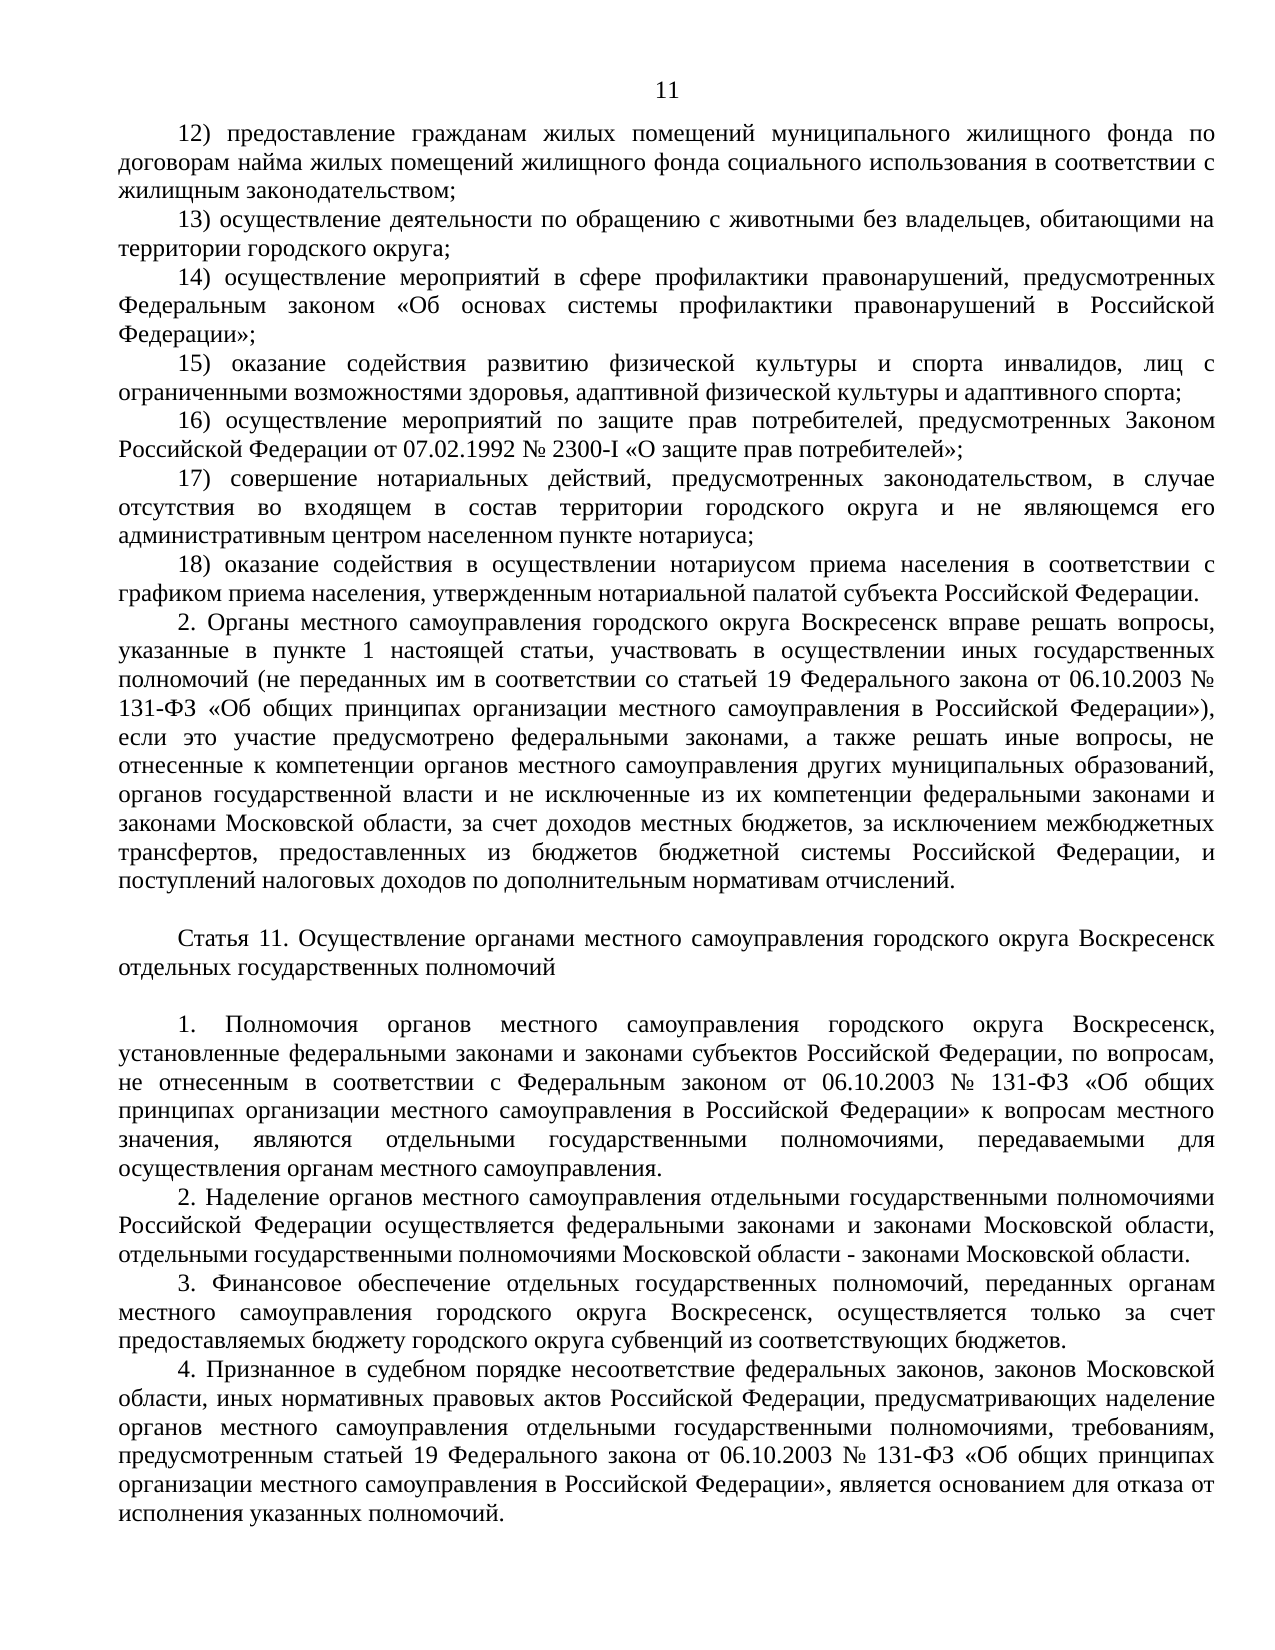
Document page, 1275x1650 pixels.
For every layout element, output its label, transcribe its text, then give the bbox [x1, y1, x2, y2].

text 16) осуществление мероприятий по защите прав потребителей, предусмотренных Законом Российской Федерации от 07.02.1992 № 2300-I «О защите прав потребителей»; [118, 406, 1216, 463]
text 1. Полномочия органов местного самоуправления городского округа Воскресенск, установленные федеральными законами и законами субъектов Российской Федерации, по вопросам, не отнесенным в соответствии с Федеральным законом от 06.10.2003 № 131-ФЗ «Об общих принципах организации местного самоуправления в Российской Федерации» к вопросам местного значения, являются отдельными государственными полномочиями, передаваемыми для осуществления органам местного самоуправления. [118, 1009, 1216, 1182]
text 2. Наделение органов местного самоуправления отдельными государственными полномочиями Российской Федерации осуществляется федеральными законами и законами Московской области, отдельными государственными полномочиями Московской области - законами Московской области. [118, 1182, 1216, 1268]
text 4. Признанное в судебном порядке несоответствие федеральных законов, законов Московской области, иных нормативных правовых актов Российской Федерации, предусматривающих наделение органов местного самоуправления отдельными государственными полномочиями, требованиям, предусмотренным статьей 19 Федерального закона от 06.10.2003 № 131-ФЗ «Об общих принципах организации местного самоуправления в Российской Федерации», является основанием для отказа от исполнения указанных полномочий. [118, 1354, 1216, 1527]
text 13) осуществление деятельности по обращению с животными без владельцев, обитающими на территории городского округа; [118, 204, 1216, 262]
text 18) оказание содействия в осуществлении нотариусом приема населения в соответствии с графиком приема населения, утвержденным нотариальной палатой субъекта Российской Федерации. [118, 549, 1216, 607]
text Статья 11. Осуществление органами местного самоуправления городского округа Воскресенск отдельных государственных полномочий [118, 923, 1216, 981]
text 17) совершение нотариальных действий, предусмотренных законодательством, в случае отсутствия во входящем в состав территории городского округа и не являющемся его административным центром населенном пункте нотариуса; [118, 463, 1216, 549]
text 2. Органы местного самоуправления городского округа Воскресенск вправе решать вопросы, указанные в пункте 1 настоящей статьи, участвовать в осуществлении иных государственных полномочий (не переданных им в соответствии со статьей 19 Федерального закона от 06.10.2003 № 131-ФЗ «Об общих принципах организации местного самоуправления в Российской Федерации»), если это участие предусмотрено федеральными законами, а также решать иные вопросы, не отнесенные к компетенции органов местного самоуправления других муниципальных образований, органов государственной власти и не исключенные из их компетенции федеральными законами и законами Московской области, за счет доходов местных бюджетов, за исключением межбюджетных трансфертов, предоставленных из бюджетов бюджетной системы Российской Федерации, и поступлений налоговых доходов по дополнительным нормативам отчислений. [118, 607, 1216, 894]
text 14) осуществление мероприятий в сфере профилактики правонарушений, предусмотренных Федеральным законом «Об основах системы профилактики правонарушений в Российской Федерации»; [118, 262, 1216, 348]
text 15) оказание содействия развитию физической культуры и спорта инвалидов, лиц с ограниченными возможностями здоровья, адаптивной физической культуры и адаптивного спорта; [118, 348, 1216, 406]
text 12) предоставление гражданам жилых помещений муниципального жилищного фонда по договорам найма жилых помещений жилищного фонда социального использования в соответствии с жилищным законодательством; [118, 118, 1216, 204]
text 3. Финансовое обеспечение отдельных государственных полномочий, переданных органам местного самоуправления городского округа Воскресенск, осуществляется только за счет предоставляемых бюджету городского округа субвенций из соответствующих бюджетов. [118, 1268, 1216, 1354]
